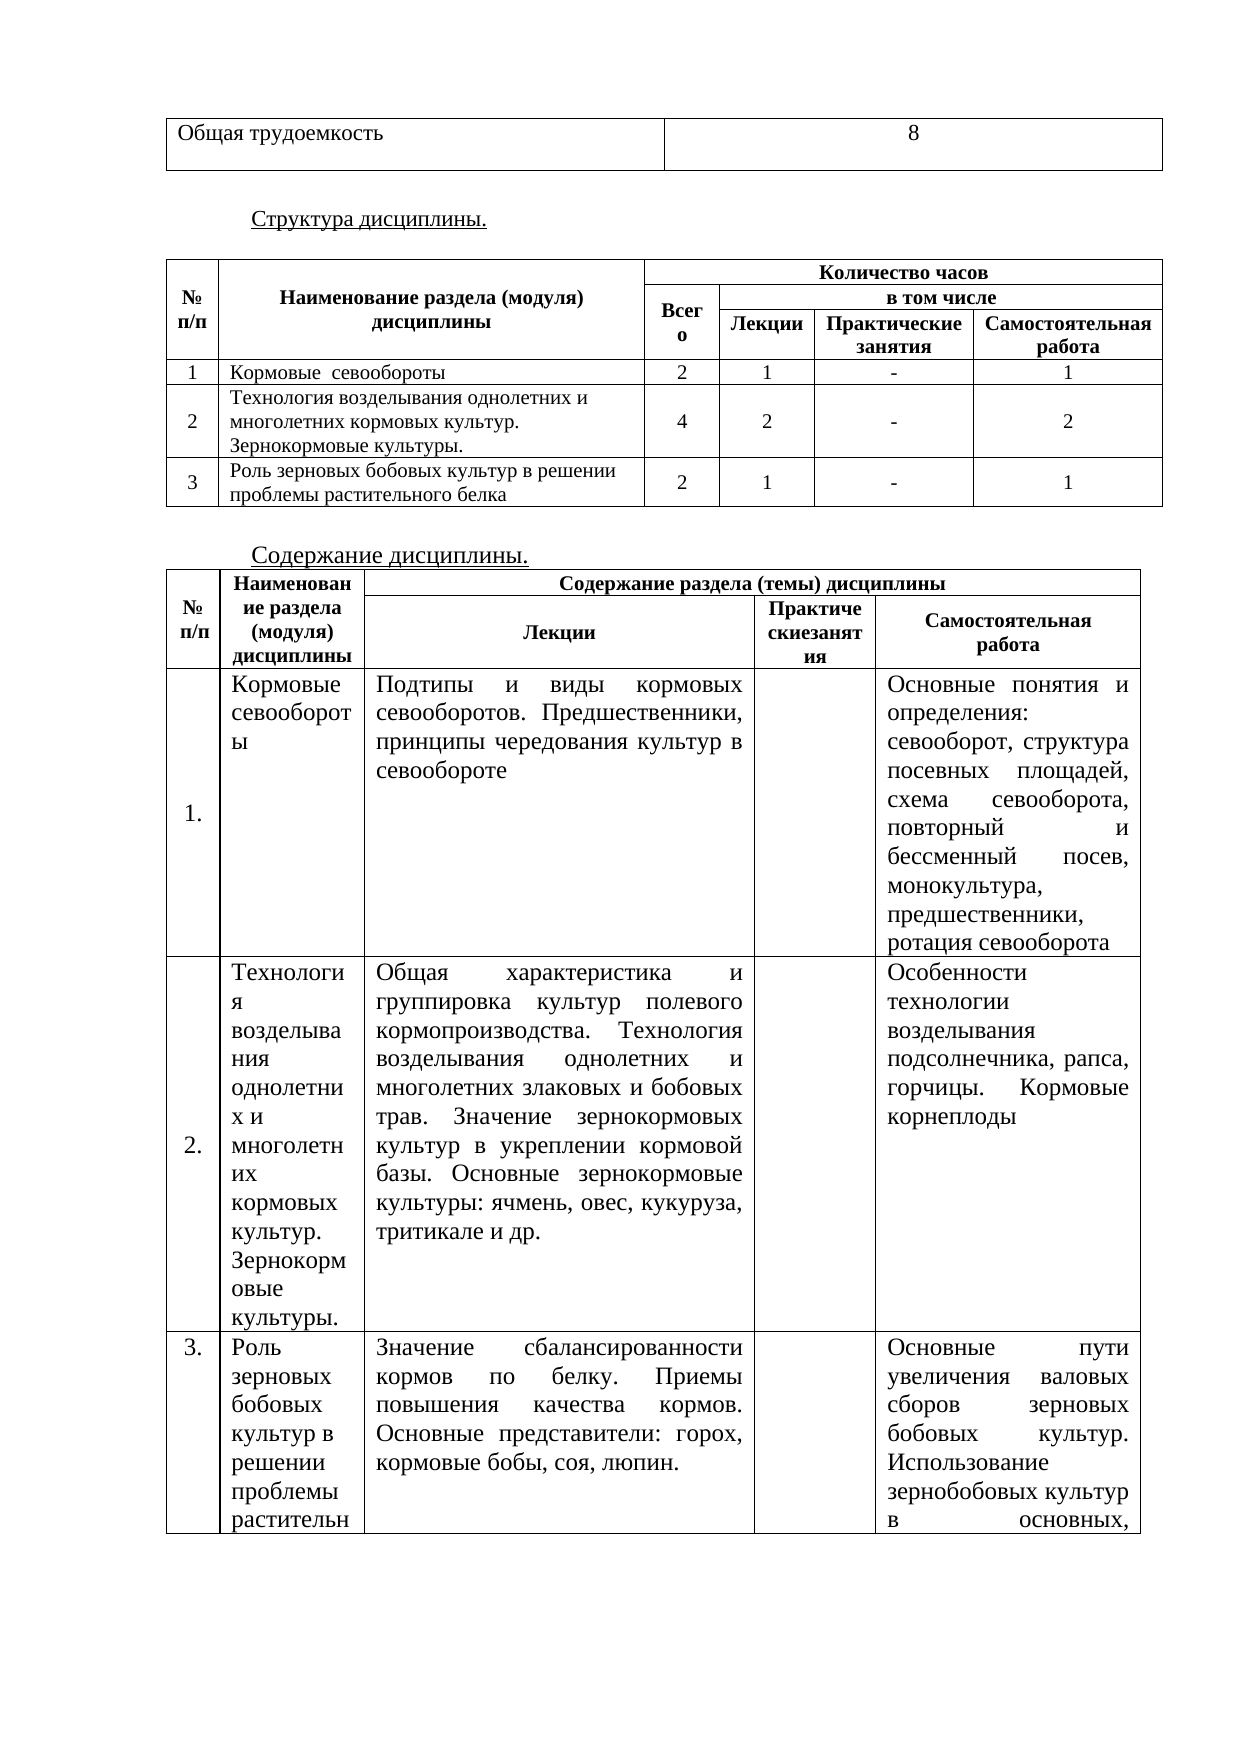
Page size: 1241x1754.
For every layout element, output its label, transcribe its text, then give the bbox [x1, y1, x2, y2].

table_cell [876, 1332, 1140, 1533]
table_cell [365, 1332, 754, 1533]
table_cell 1 [167, 360, 218, 384]
table_cell Самостоятельная работа [876, 596, 1140, 668]
table_cell 1 [974, 360, 1162, 384]
table_cell Лекции [365, 596, 754, 668]
table_cell в том числе [720, 285, 1162, 309]
table_cell Технология возделывания однолетних и многолетних кормовых культур. Зернокормовые культуры. [221, 957, 364, 1331]
table_cell - [815, 385, 973, 457]
table_cell 8 [665, 119, 1162, 170]
table_header Количество часов [645, 260, 1162, 284]
table_cell - [815, 360, 973, 384]
table_cell Кормовые севообороты [219, 360, 644, 384]
table_cell Общая характеристика и группировка культур полевого кормопроизводства. Технология возделывания однолетних и многолетних злаковых и бобовых трав. Значение зернокормовых культур в укреплении кормовой базы. Основные зернокормовые культуры: ячмень, овес, кукуруза, тритикале и др. [365, 957, 754, 1331]
table_cell Роль зерновых бобовых культур в решении проблемы растительного белка [219, 458, 644, 506]
table_cell [755, 957, 875, 1331]
table_cell 2 [167, 385, 218, 457]
table_header Содержание раздела (темы) дисциплины [365, 570, 1140, 594]
table_cell Кормовые севообороты [221, 669, 364, 956]
text Структура дисциплины. [177, 205, 1152, 231]
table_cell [221, 1332, 364, 1533]
table_cell [755, 1332, 875, 1533]
table_cell Лекции [720, 310, 814, 358]
table_cell Общая трудоемкость [167, 119, 664, 170]
table_cell [755, 669, 875, 956]
table_cell 4 [645, 385, 719, 457]
table_cell Подтипы и виды кормовых севооборотов. Предшественники, принципы чередования культур в севообороте [365, 669, 754, 956]
text Содержание дисциплины. [177, 541, 1152, 569]
table_cell 1 [720, 360, 814, 384]
table_header Наименование раздела (модуля) дисциплины [221, 570, 364, 668]
table_cell Основные понятия и определения: севооборот, структура посевных площадей, схема севооборота, повторный и бессменный посев, монокультура, предшественники, ротация севооборота [876, 669, 1140, 956]
table_cell Практическиезанятия [755, 596, 875, 668]
table_cell - [815, 458, 973, 506]
table_cell Самостоятельная работа [974, 310, 1162, 358]
table_cell 2 [645, 458, 719, 506]
table_cell 3. [167, 1332, 219, 1533]
table_cell 1 [974, 458, 1162, 506]
table_cell 1. [167, 669, 219, 956]
table_cell Практические занятия [815, 310, 973, 358]
table_cell 2 [645, 360, 719, 384]
table_cell 1 [720, 458, 814, 506]
table_cell Особенности технологии возделывания подсолнечника, рапса, горчицы. Кормовые корнеплоды [876, 957, 1140, 1331]
table_cell 2 [720, 385, 814, 457]
table_header № п/п [167, 260, 218, 358]
table_cell Технология возделывания однолетних и многолетних кормовых культур. Зернокормовые культуры. [219, 385, 644, 457]
table_cell 3 [167, 458, 218, 506]
table_cell Всего [645, 285, 719, 358]
table_header № п/п [167, 570, 219, 668]
table_cell 2. [167, 957, 219, 1331]
table_header Наименование раздела (модуля) дисциплины [219, 260, 644, 358]
table_cell 2 [974, 385, 1162, 457]
